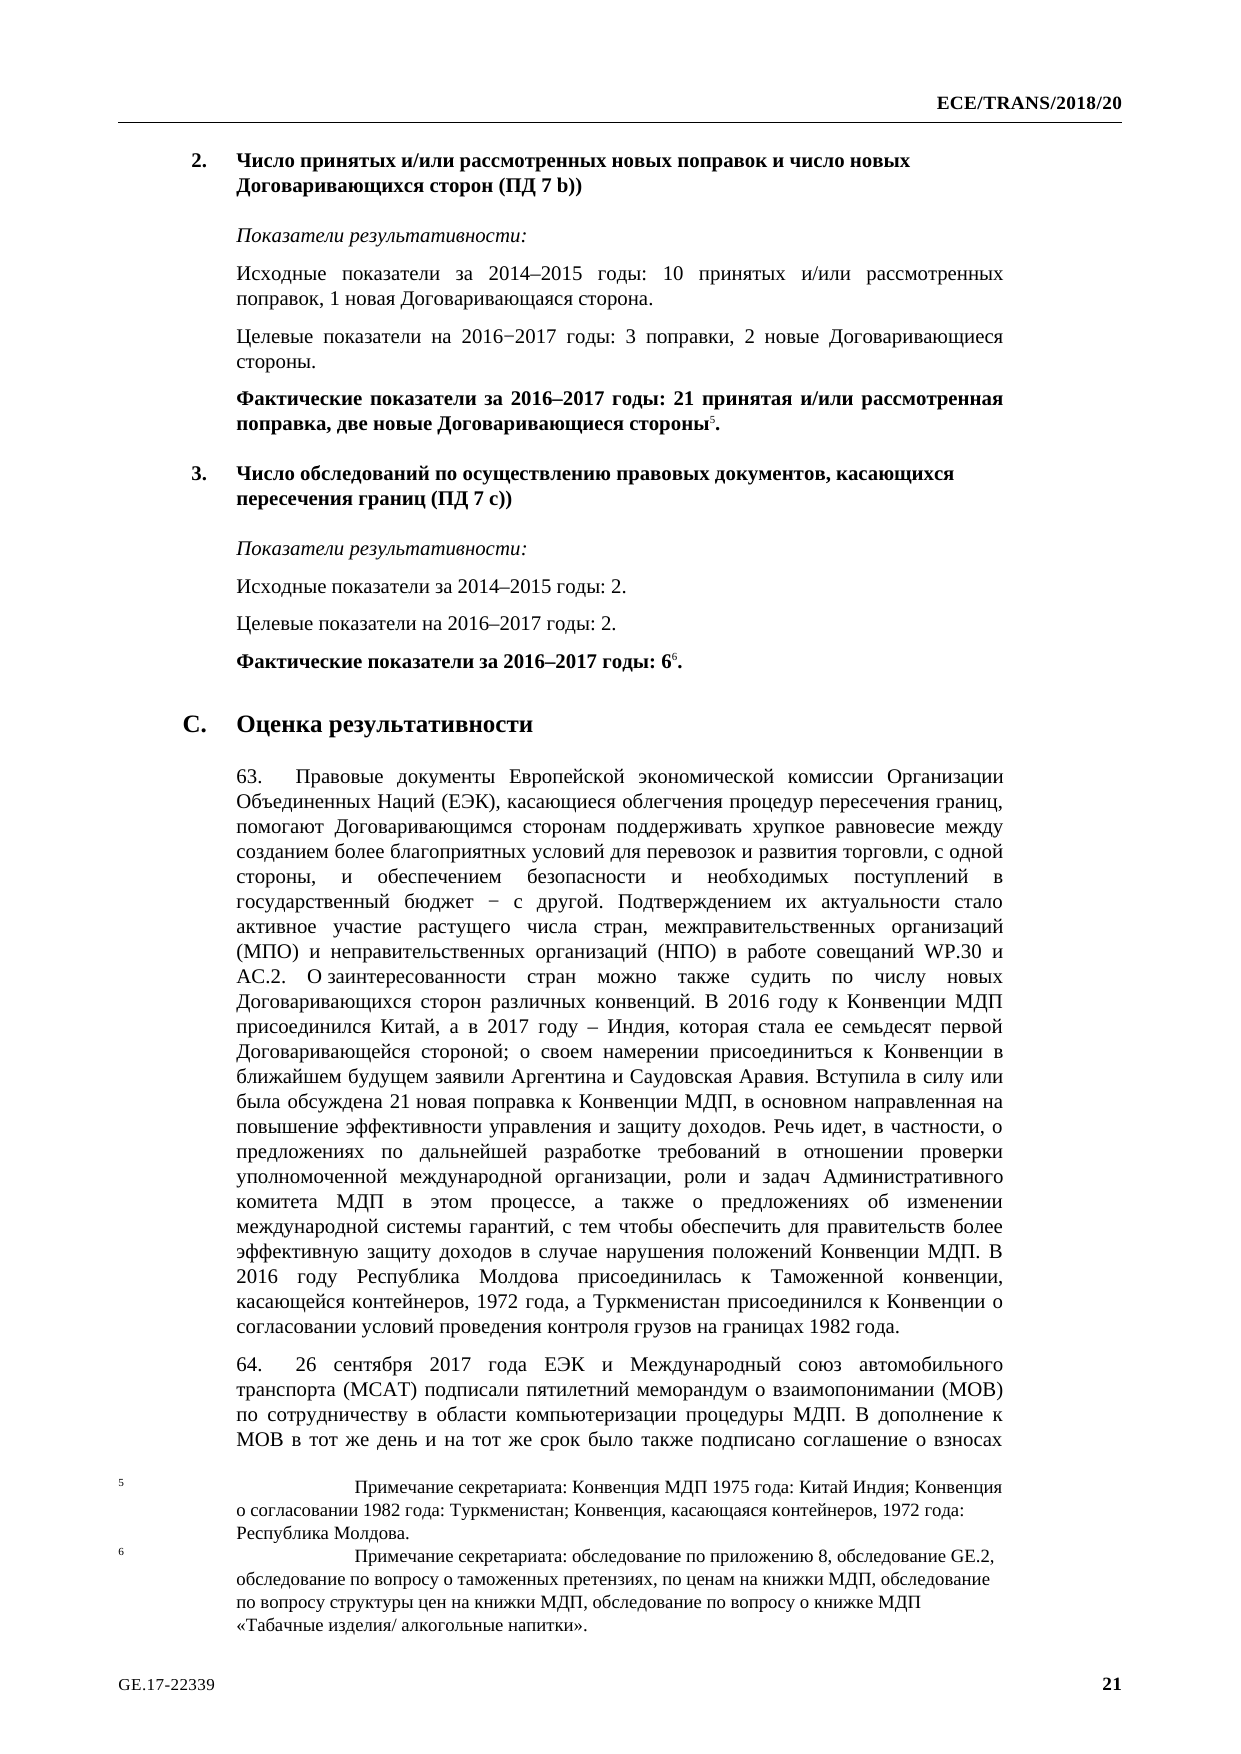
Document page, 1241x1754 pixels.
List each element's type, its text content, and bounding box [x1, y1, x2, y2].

text Показатели результативности: [118, 223, 1004, 248]
text 3. Число обследований по осуществлению правовых документов, касающихся пересечения границ (ПД 7 с)) [118, 460, 1004, 510]
text Фактические показатели за 2016–2017 годы: 21 принятая и/или рассмотренная поправка, две новые Договаривающиеся стороны. [236, 385, 1004, 435]
text Показатели результативности: [118, 535, 1004, 560]
text Исходные показатели за 2014–2015 годы: 10 принятых и/или рассмотренных поправок, 1 новая Договаривающаяся сторона. [236, 260, 1004, 310]
text Целевые показатели на 2016−2017 годы: 3 поправки, 2 новые Договаривающиеся стороны. [236, 323, 1004, 373]
text Фактические показатели за 2016–2017 годы: 6. [236, 648, 1004, 673]
text Исходные показатели за 2014–2015 годы: 2. [236, 573, 1004, 598]
text C. Оценка результативности [118, 710, 1004, 738]
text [236, 1351, 1004, 1451]
text Целевые показатели на 2016–2017 годы: 2. [236, 610, 1004, 635]
text 63. Правовые документы Европейской экономической комиссии Организации Объединенных Наций (ЕЭК), касающиеся облегчения процедур пересечения границ, помогают Договаривающимся сторонам поддерживать хрупкое равновесие между созданием более благоприятных условий для перевозок и развития торговли, с одной стороны, и обеспечением безопасности и необходимых поступлений в государственный бюджет − с другой. Подтверждением их актуальности стало активное участие растущего числа стран, межправительственных организаций (МПО) и неправительственных организаций (НПО) в работе совещаний WP.30 и АС.2. О заинтересованности стран можно также судить по числу новых Договаривающихся сторон различных конвенций. В 2016 году к Конвенции МДП присоединился Китай, а в 2017 году – Индия, которая стала ее семьдесят первой Договаривающейся стороной; о своем намерении присоединиться к Конвенции в ближайшем будущем заявили Аргентина и Саудовская Аравия. Вступила в силу или была обсуждена 21 новая поправка к Конвенции МДП, в основном направленная на повышение эффективности управления и защиту доходов. Речь идет, в частности, о предложениях по дальнейшей разработке требований в отношении проверки уполномоченной международной организации, роли и задач Административного комитета МДП в этом процессе, а также о предложениях об изменении международной системы гарантий, с тем чтобы обеспечить для правительств более эффективную защиту доходов в случае нарушения положений Конвенции МДП. В 2016 году Республика Молдова присоединилась к Таможенной конвенции, касающейся контейнеров, 1972 года, а Туркменистан присоединился к Конвенции о согласовании условий проведения контроля грузов на границах 1982 года. [236, 763, 1004, 1338]
text 2. Число принятых и/или рассмотренных новых поправок и число новых Договаривающихся сторон (ПД 7 b)) [118, 148, 1004, 198]
